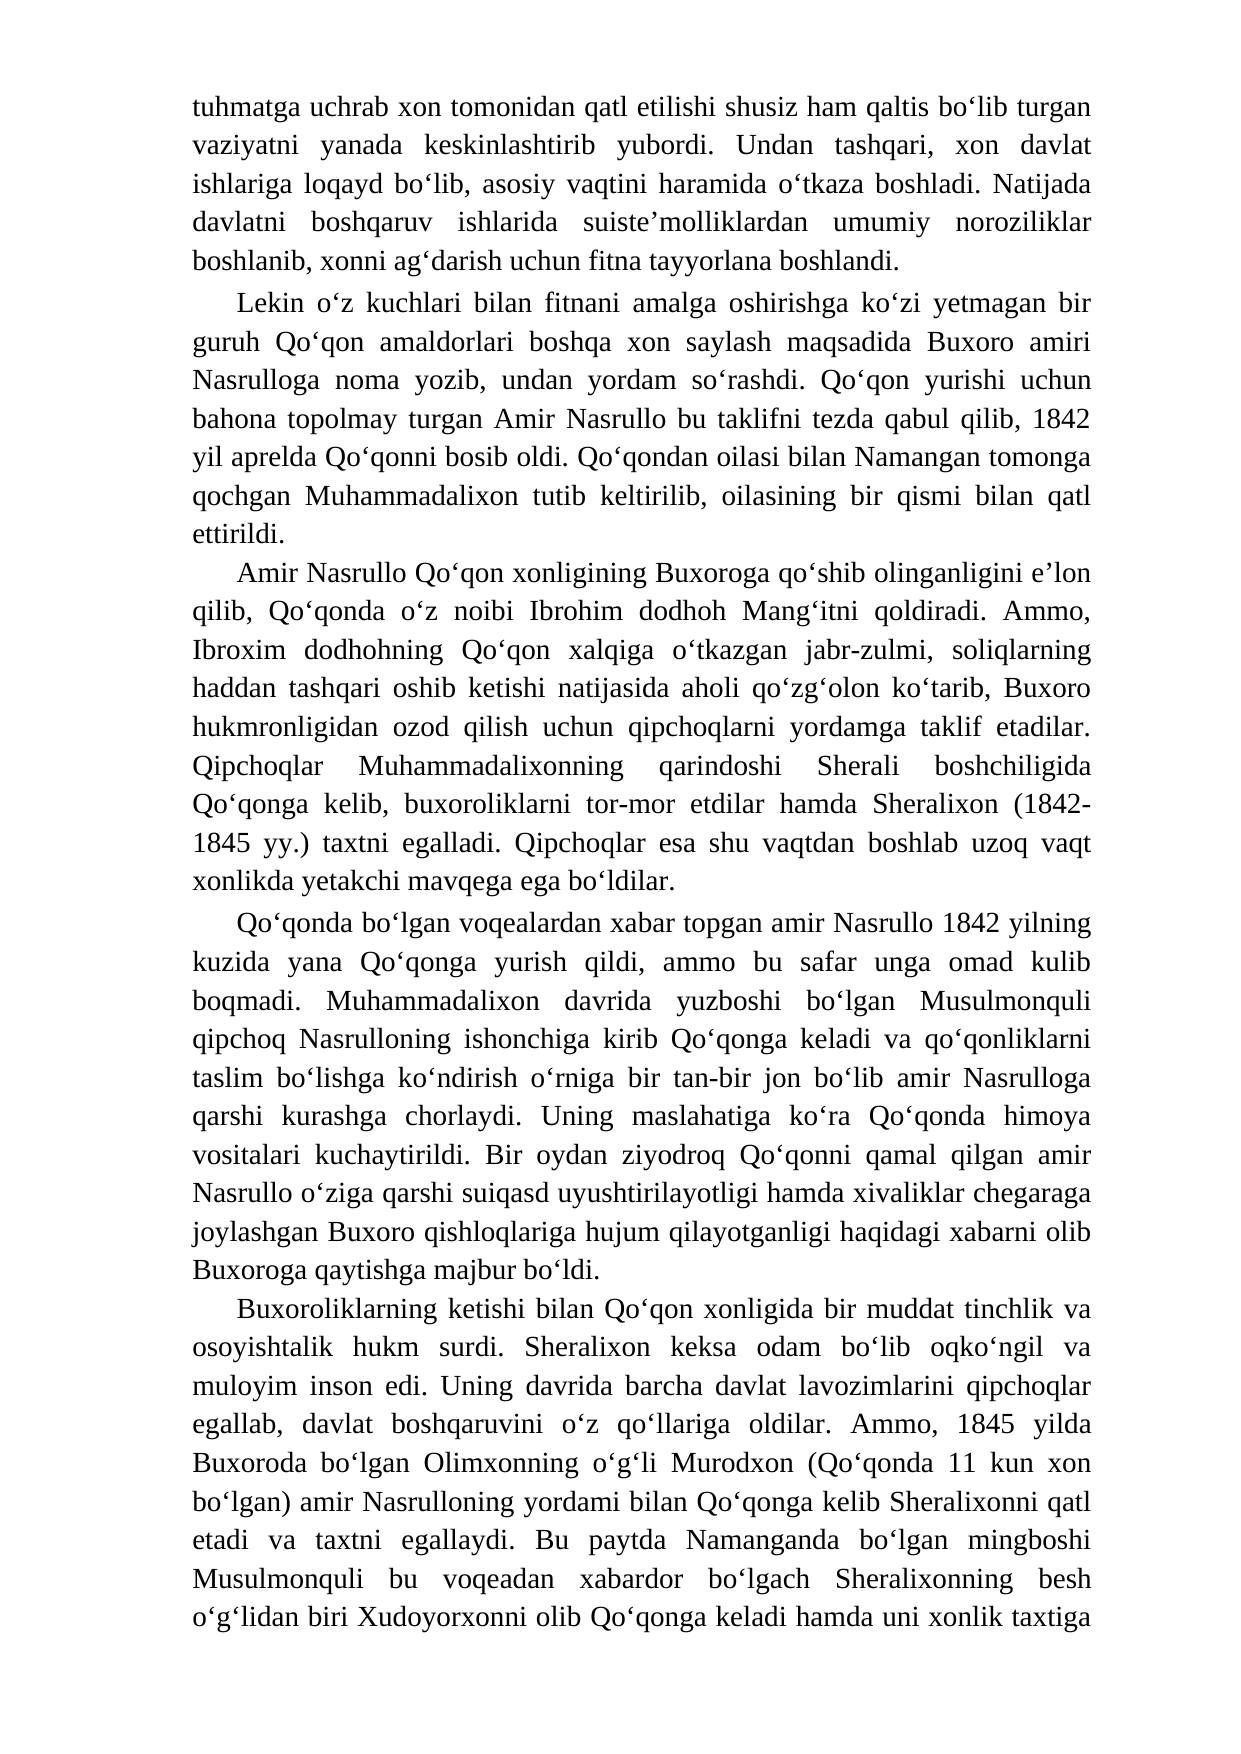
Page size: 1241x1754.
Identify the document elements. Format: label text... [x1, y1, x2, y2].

text Qo‘qonda bo‘lgan voqealardan xabar topgan amir Nasrullo 1842 yilning kuzida yana Qo‘qonga yurish qildi, ammo bu safar unga omad kulib boqmadi. Muhammadalixon davrida yuzboshi bo‘lgan Musulmonquli qipchoq Nasrulloning ishonchiga kirib Qo‘qonga keladi va qo‘qonliklarni taslim bo‘lishga ko‘ndirish o‘rniga bir tan-bir jon bo‘lib amir Nasrulloga qarshi kurashga chorlaydi. Uning maslahatiga ko‘ra Qo‘qonda himoya vositalari kuchaytirildi. Bir oydan ziyodroq Qo‘qonni qamal qilgan amir Nasrullo o‘ziga qarshi suiqasd uyushtirilayotligi hamda xivaliklar chegaraga joylashgan Buxoro qishloqlariga hujum qilayotganligi haqidagi xabarni olib Buxoroga qaytishga majbur bo‘ldi. [192, 906, 1092, 1286]
text Amir Nasrullo Qo‘qon xonligining Buxoroga qo‘shib olinganligini e’lon qilib, Qo‘qonda o‘z noibi Ibrohim dodhoh Mang‘itni qoldiradi. Ammo, Ibroxim dodhohning Qo‘qon xalqiga o‘tkazgan jabr-zulmi, soliqlarning haddan tashqari oshib ketishi natijasida aholi qo‘zg‘olon ko‘tarib, Buxoro hukmronligidan ozod qilish uchun qipchoqlarni yordamga taklif etadilar. Qipchoqlar Muhammadalixonning qarindoshi Sherali boshchiligida Qo‘qonga kelib, buxoroliklarni tor-mor etdilar hamda Sheralixon (1842-1845 yy.) taxtni egalladi. Qipchoqlar esa shu vaqtdan boshlab uzoq vaqt xonlikda yetakchi mavqega ega bo‘ldilar. [192, 555, 1092, 897]
text Lekin o‘z kuchlari bilan fitnani amalga oshirishga ko‘zi yetmagan bir guruh Qo‘qon amaldorlari boshqa xon saylash maqsadida Buxoro amiri Nasrulloga noma yozib, undan yordam so‘rashdi. Qo‘qon yurishi uchun bahona topolmay turgan Amir Nasrullo bu taklifni tezda qabul qilib, 1842 yil aprelda Qo‘qonni bosib oldi. Qo‘qondan oilasi bilan Namangan tomonga qochgan Muhammadalixon tutib keltirilib, oilasining bir qismi bilan qatl ettirildi. [192, 285, 1092, 550]
